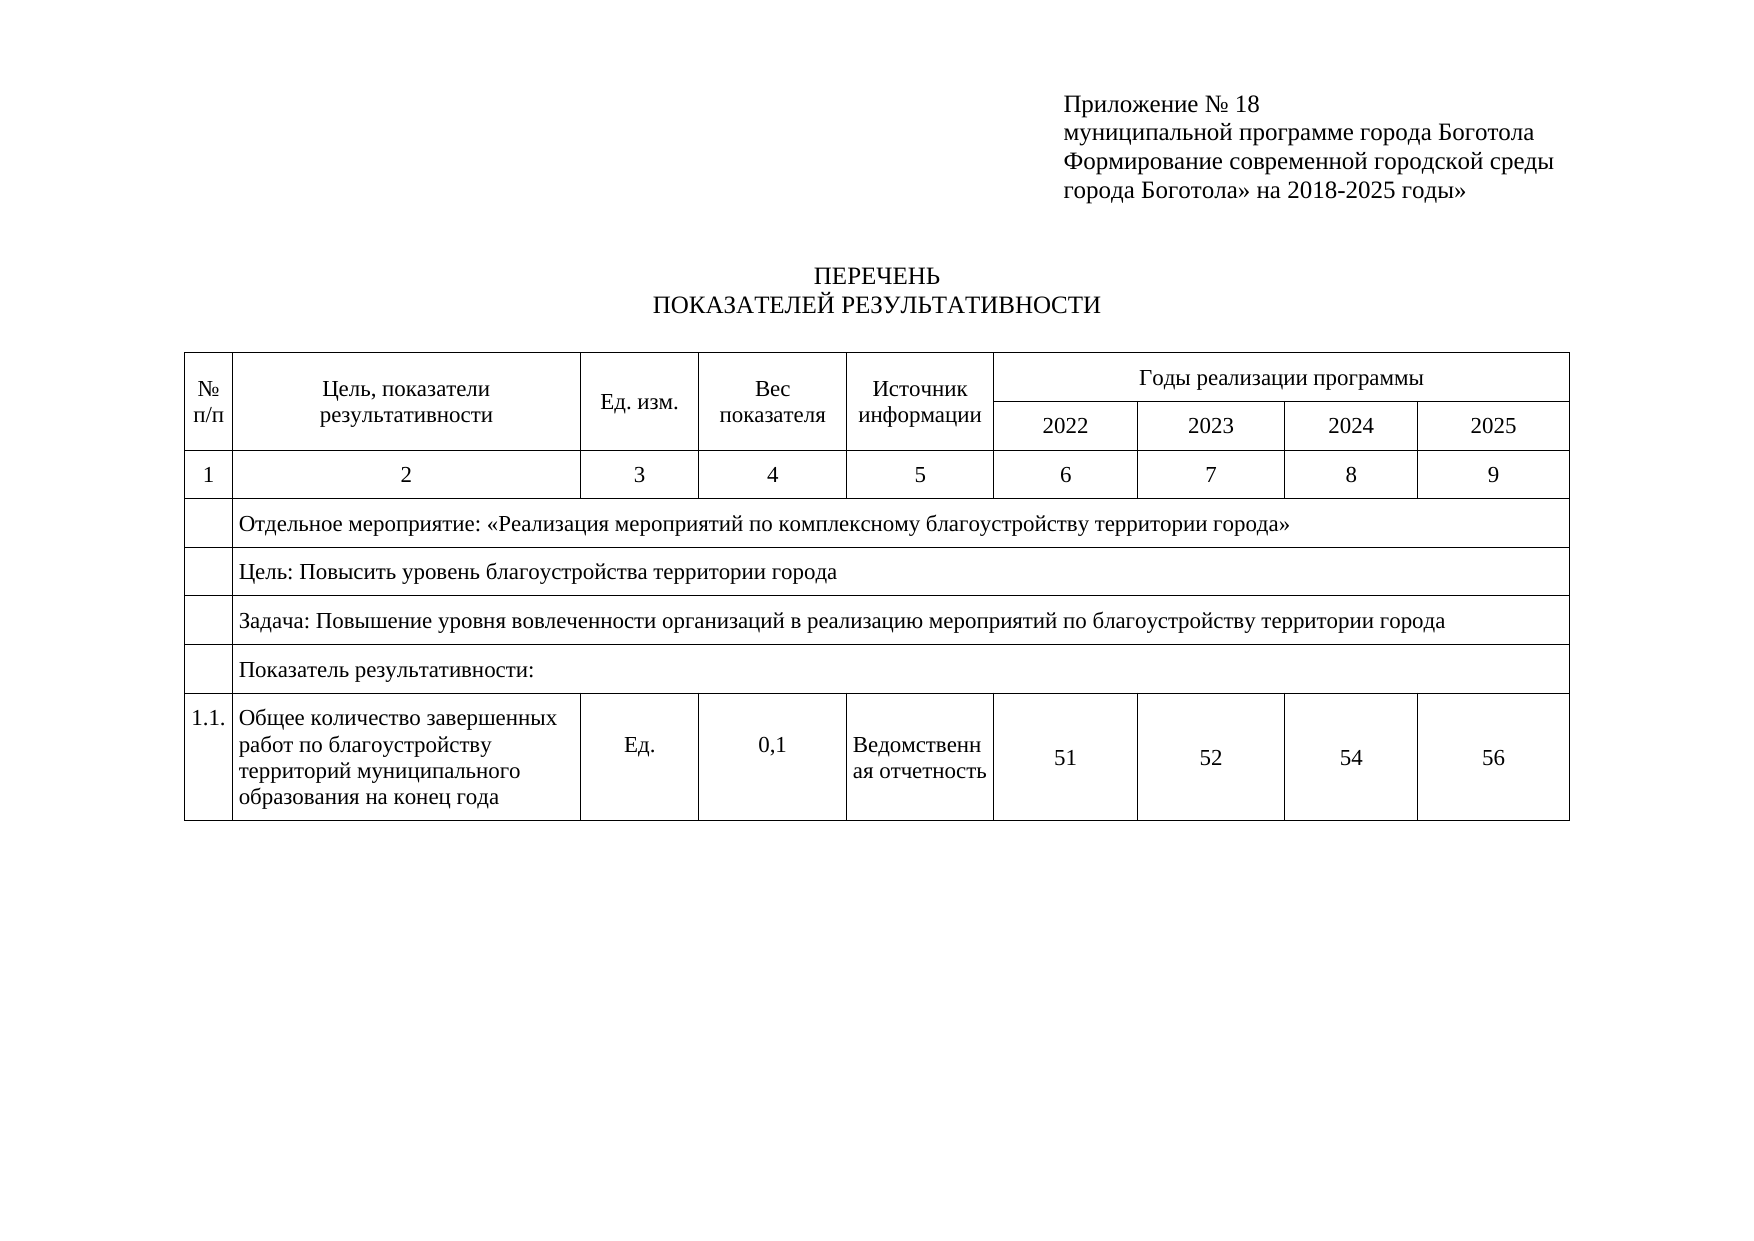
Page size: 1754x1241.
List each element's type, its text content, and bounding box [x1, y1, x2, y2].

text Приложение № 18 [89, 89, 1665, 117]
text муниципальной программе города Боготола [89, 117, 1665, 146]
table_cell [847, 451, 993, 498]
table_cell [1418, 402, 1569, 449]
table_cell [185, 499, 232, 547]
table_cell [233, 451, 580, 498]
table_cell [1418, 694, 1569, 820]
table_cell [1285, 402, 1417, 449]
text Формирование современной городской среды [89, 146, 1665, 175]
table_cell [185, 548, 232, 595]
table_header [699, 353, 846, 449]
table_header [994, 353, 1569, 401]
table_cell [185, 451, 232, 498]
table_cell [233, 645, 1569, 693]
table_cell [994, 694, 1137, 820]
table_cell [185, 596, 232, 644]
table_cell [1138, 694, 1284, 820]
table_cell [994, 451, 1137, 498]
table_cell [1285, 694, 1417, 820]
text ПЕРЕЧЕНЬ [89, 261, 1665, 290]
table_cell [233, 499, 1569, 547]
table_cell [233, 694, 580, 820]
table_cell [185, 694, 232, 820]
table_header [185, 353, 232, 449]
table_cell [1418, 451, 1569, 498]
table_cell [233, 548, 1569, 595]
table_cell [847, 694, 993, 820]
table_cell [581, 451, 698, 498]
text города Боготола» на 2018-2025 годы» [89, 175, 1665, 204]
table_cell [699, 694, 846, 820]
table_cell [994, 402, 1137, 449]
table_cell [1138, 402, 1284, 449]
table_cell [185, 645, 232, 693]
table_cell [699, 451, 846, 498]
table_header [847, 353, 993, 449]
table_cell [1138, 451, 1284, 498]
text ПОКАЗАТЕЛЕЙ РЕЗУЛЬТАТИВНОСТИ [89, 290, 1665, 319]
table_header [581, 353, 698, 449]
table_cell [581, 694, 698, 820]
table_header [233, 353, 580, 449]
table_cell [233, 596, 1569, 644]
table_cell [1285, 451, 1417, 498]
